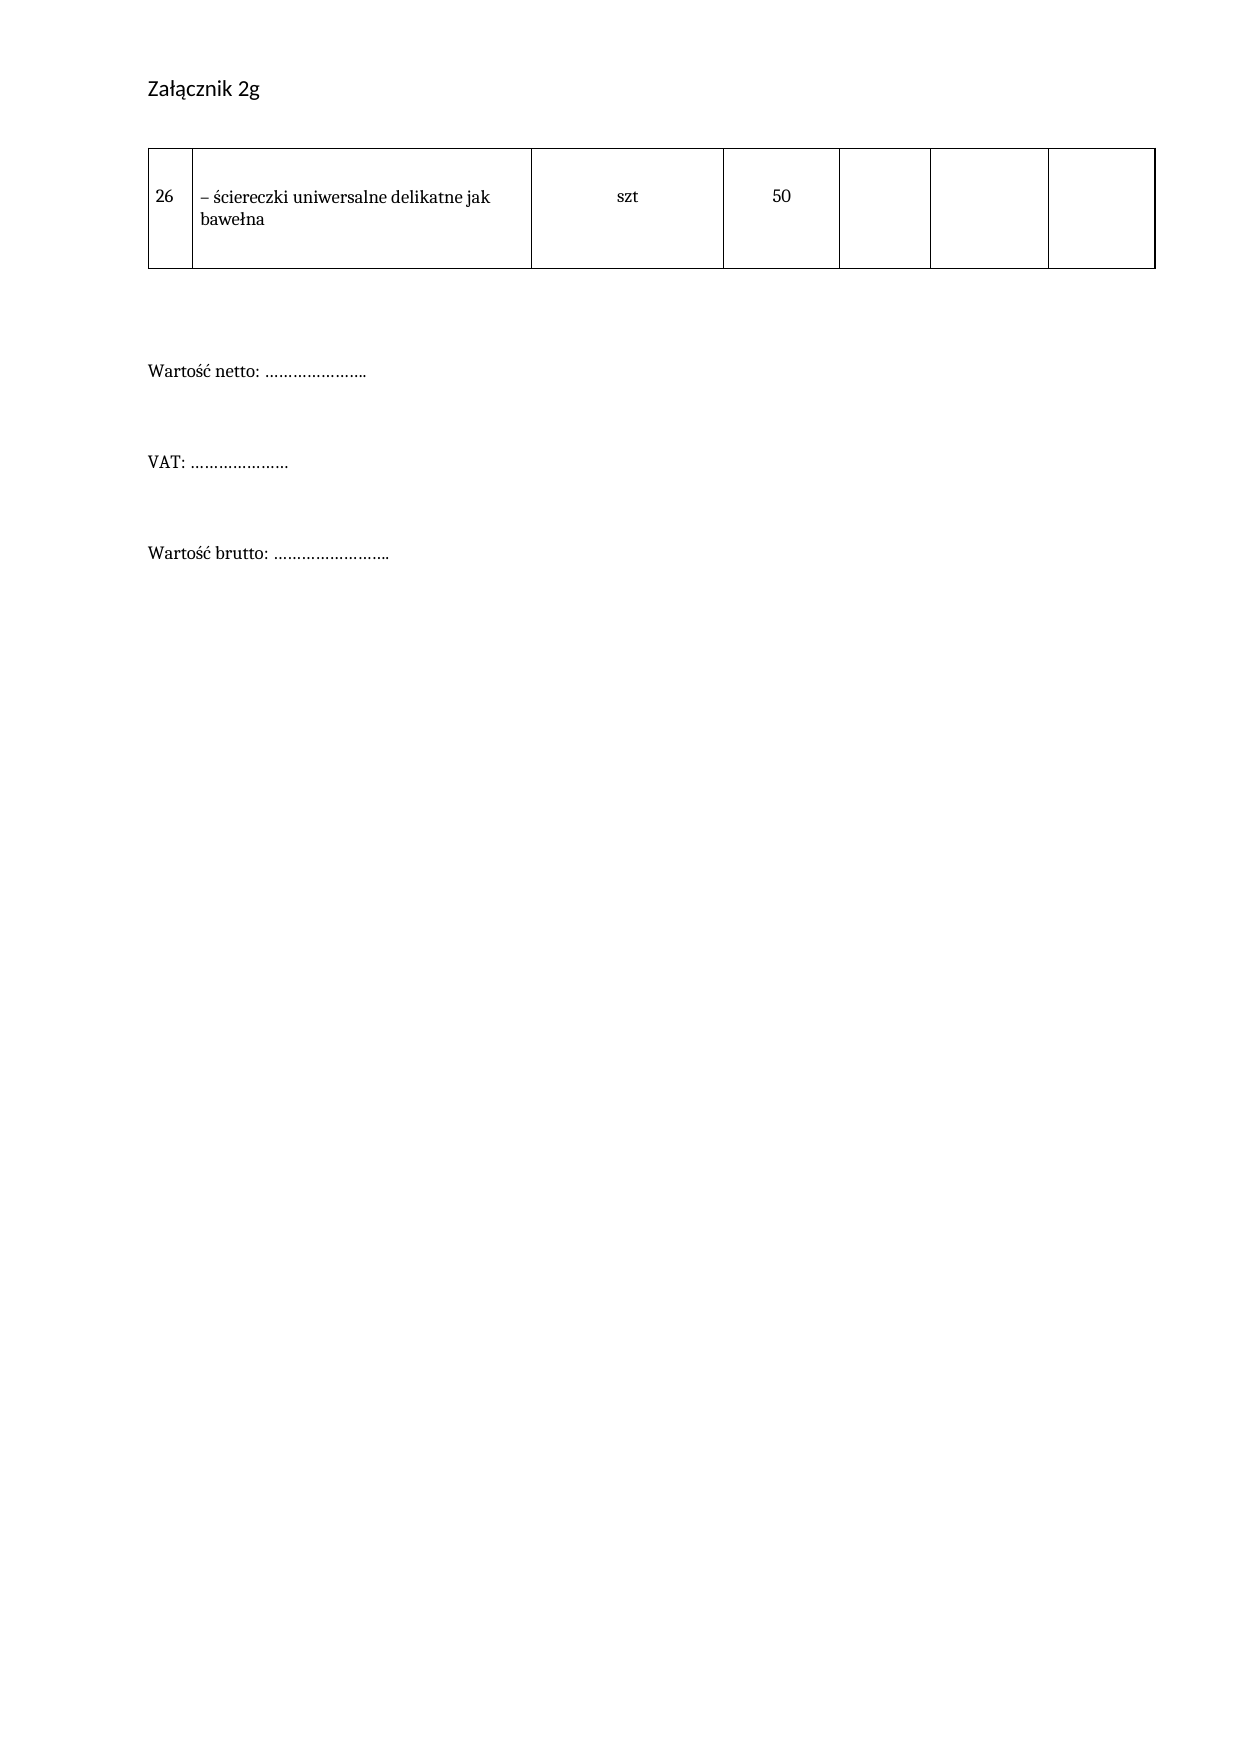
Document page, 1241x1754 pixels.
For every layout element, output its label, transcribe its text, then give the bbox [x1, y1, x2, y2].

table_cell 50 [724, 149, 839, 268]
table_cell – ściereczki uniwersalne delikatne jak bawełna [193, 149, 531, 268]
table_cell szt [532, 149, 723, 268]
table_cell 26 [149, 149, 192, 268]
text VAT: ………………… [148, 451, 1093, 473]
table_cell [931, 149, 947, 268]
text Wartość netto: …………………. [148, 360, 1093, 382]
table_cell [1049, 149, 1154, 268]
text Wartość brutto: ……………………. [148, 543, 1093, 564]
table_cell [840, 149, 930, 268]
table_cell [947, 149, 1048, 268]
